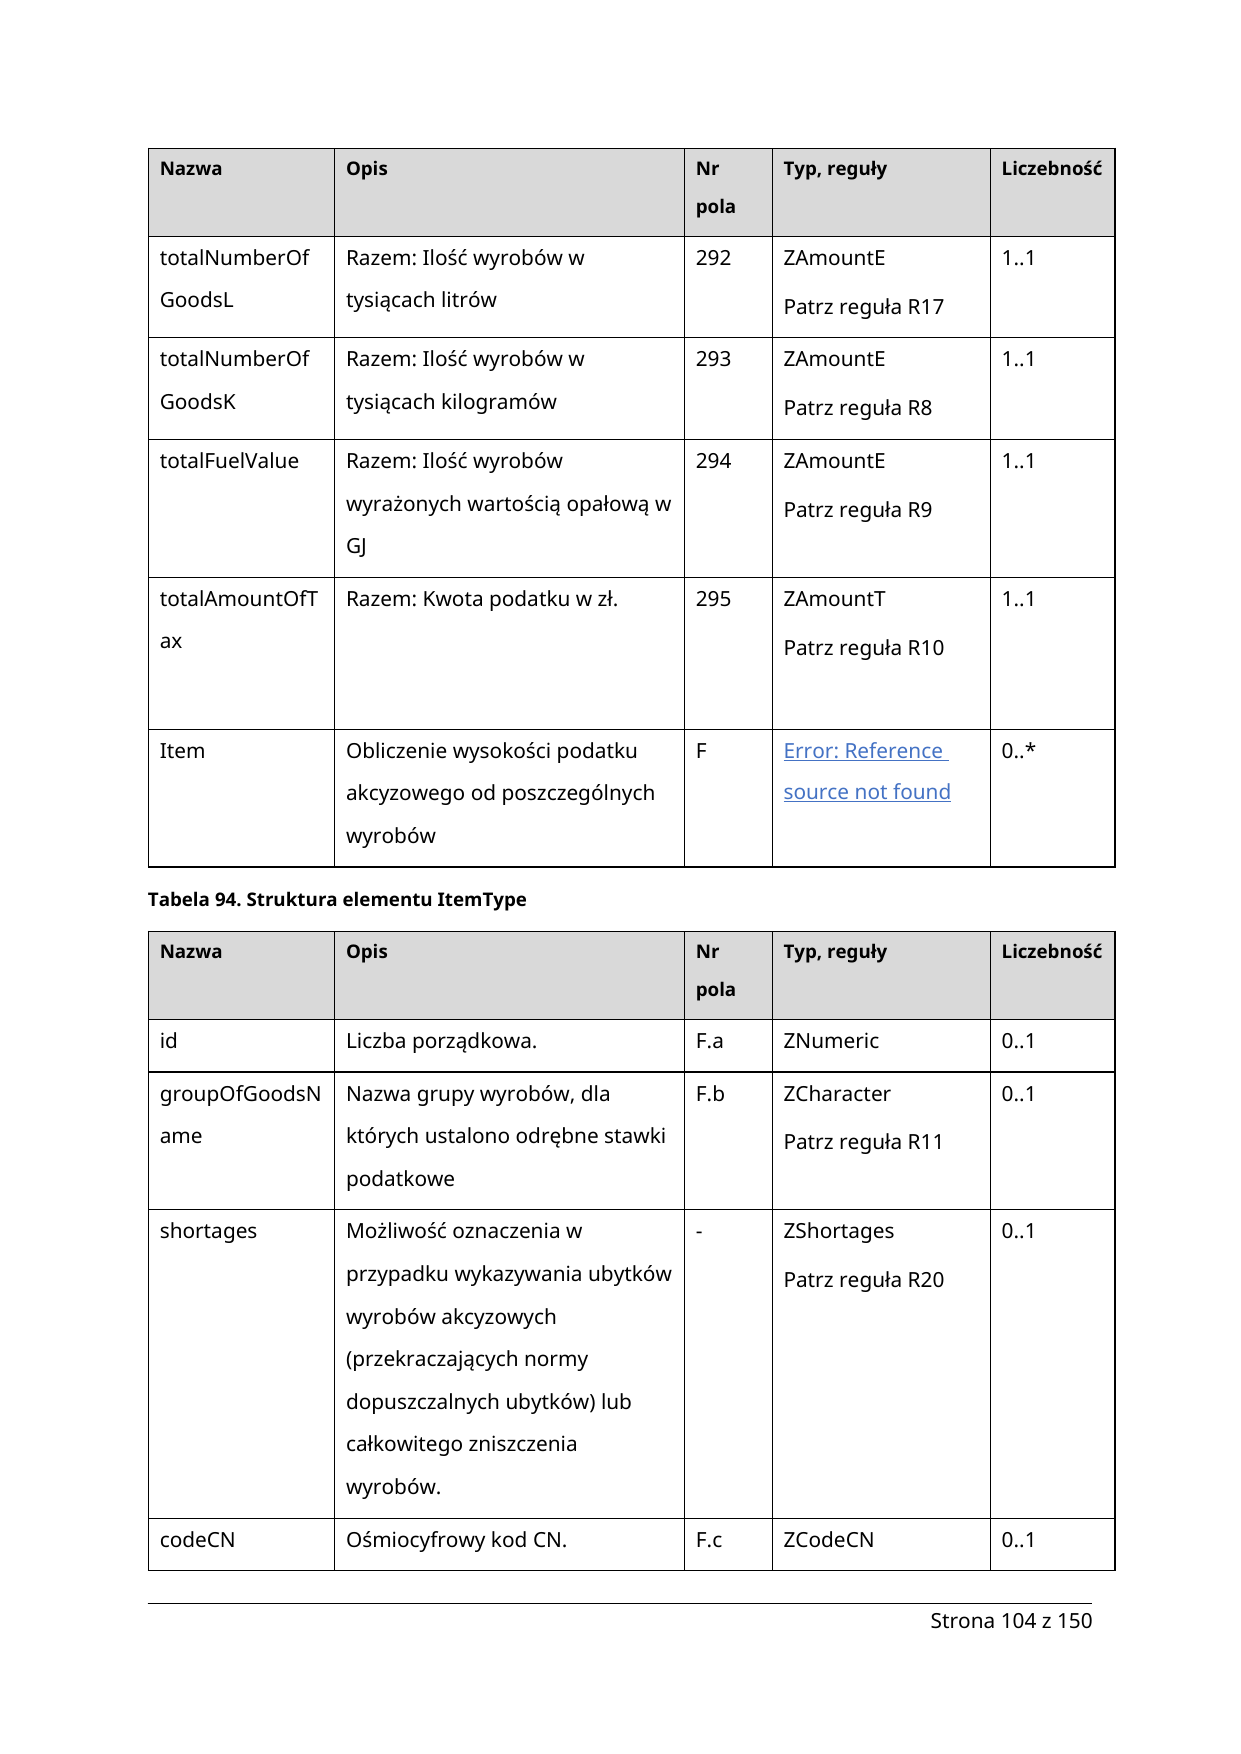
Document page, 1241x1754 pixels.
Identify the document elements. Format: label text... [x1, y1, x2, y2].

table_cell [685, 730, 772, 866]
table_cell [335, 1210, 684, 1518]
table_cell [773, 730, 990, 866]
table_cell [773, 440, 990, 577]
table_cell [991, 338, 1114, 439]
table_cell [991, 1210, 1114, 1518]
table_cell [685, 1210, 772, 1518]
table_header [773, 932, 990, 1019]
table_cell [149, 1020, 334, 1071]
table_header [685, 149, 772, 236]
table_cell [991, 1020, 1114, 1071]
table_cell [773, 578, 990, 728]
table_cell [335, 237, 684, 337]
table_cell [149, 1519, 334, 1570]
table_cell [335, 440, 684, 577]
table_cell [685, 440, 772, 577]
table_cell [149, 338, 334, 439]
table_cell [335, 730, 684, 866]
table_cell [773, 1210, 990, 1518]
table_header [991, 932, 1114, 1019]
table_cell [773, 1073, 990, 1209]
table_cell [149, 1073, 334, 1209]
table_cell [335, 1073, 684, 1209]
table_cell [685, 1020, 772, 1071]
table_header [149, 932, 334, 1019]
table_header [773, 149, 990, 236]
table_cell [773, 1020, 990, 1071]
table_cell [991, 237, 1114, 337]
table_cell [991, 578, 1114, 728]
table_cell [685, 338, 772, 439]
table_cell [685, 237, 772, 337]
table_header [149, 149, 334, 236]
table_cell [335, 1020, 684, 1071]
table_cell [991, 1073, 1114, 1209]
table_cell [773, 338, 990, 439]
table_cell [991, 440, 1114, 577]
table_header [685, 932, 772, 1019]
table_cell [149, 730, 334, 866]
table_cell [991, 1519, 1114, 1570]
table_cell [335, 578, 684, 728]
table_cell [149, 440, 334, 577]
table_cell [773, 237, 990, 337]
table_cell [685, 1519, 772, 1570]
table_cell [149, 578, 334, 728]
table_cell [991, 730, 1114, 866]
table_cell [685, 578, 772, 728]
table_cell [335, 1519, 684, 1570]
text Tabela 94. Struktura elementu ItemType [148, 886, 1092, 912]
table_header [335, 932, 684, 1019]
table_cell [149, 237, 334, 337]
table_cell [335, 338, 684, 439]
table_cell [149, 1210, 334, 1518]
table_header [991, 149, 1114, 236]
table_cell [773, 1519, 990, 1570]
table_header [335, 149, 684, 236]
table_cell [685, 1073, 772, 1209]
